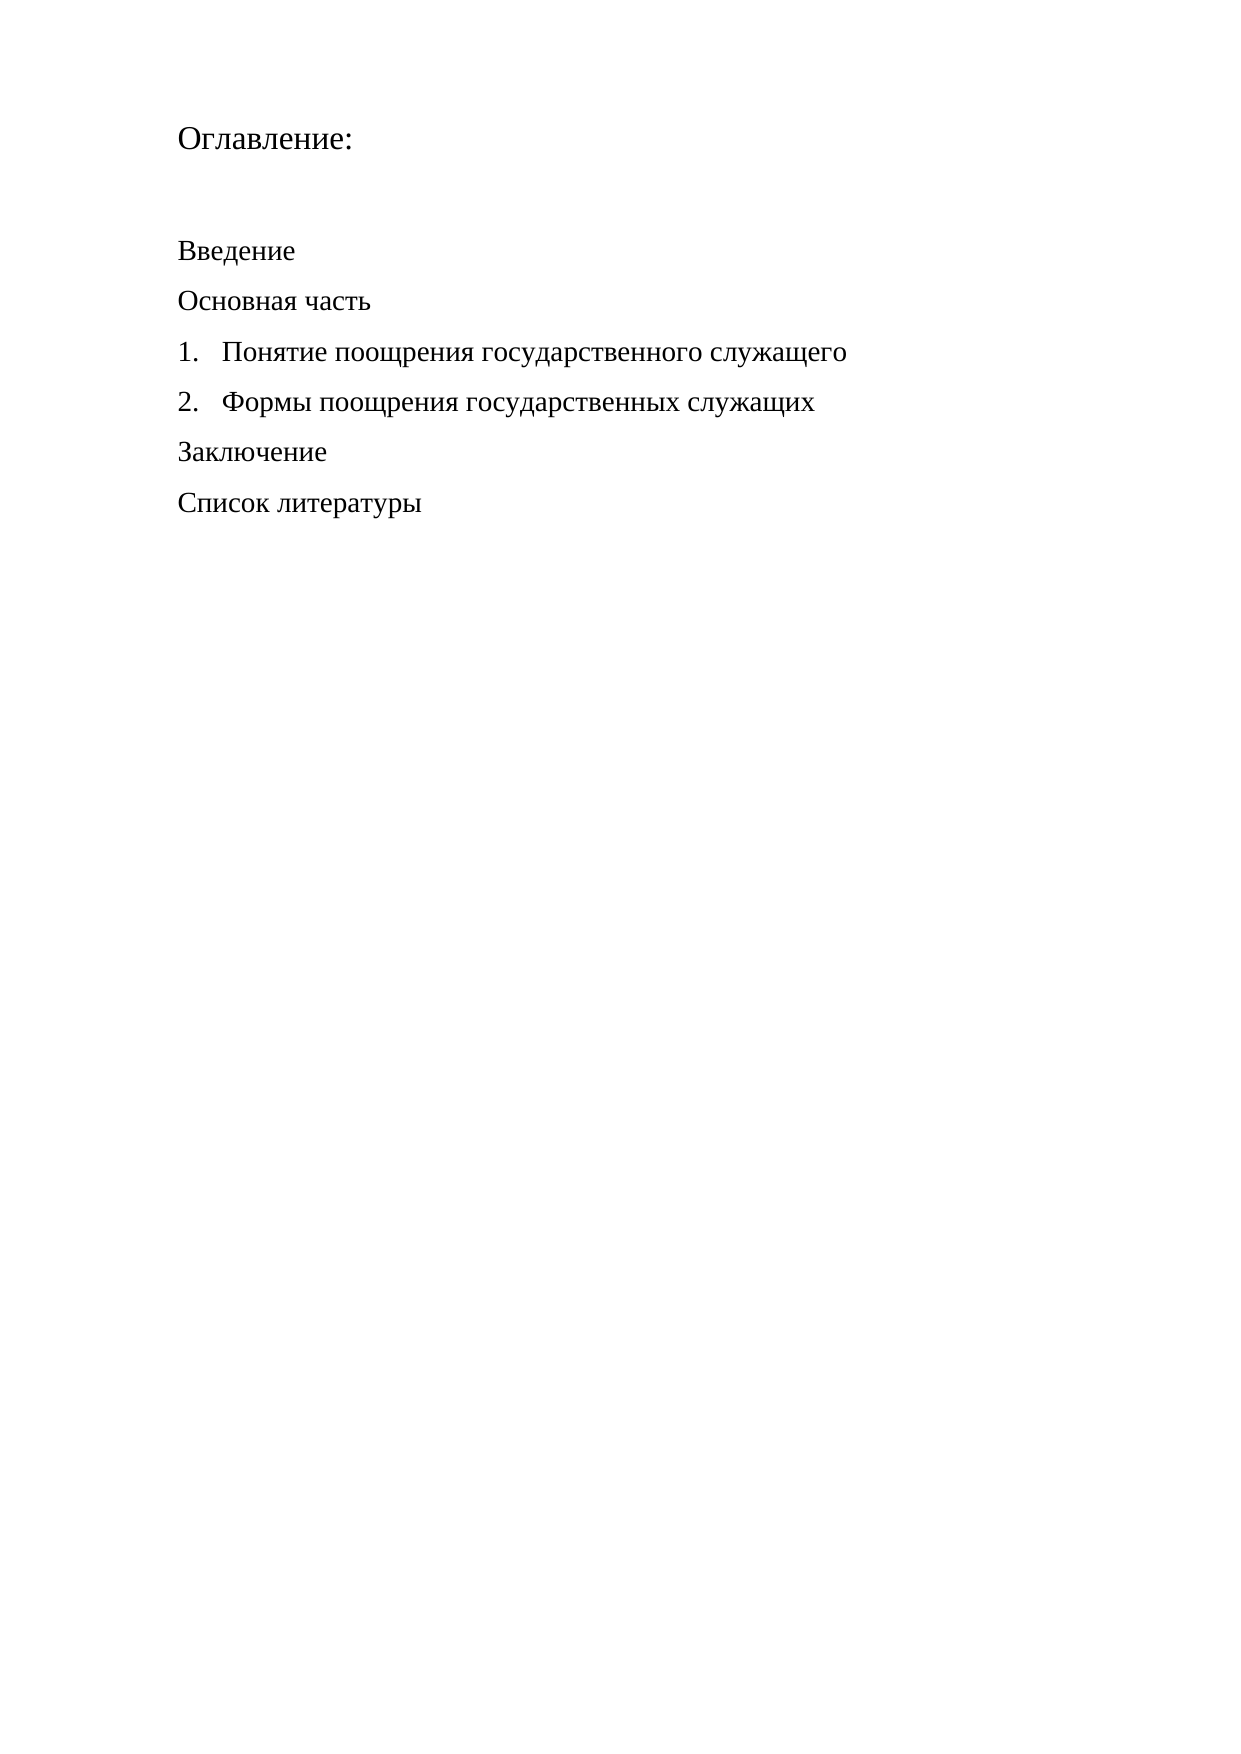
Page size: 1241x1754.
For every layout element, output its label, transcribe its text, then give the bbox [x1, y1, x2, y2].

text Заключение Список литературы [177, 434, 1152, 518]
text Введение [177, 233, 1152, 267]
list Формы поощрения государственных служащих [177, 384, 1152, 418]
text Оглавление: [177, 118, 1152, 156]
text Основная часть [177, 283, 1152, 317]
list Понятие поощрения государственного служащего [177, 334, 1152, 367]
